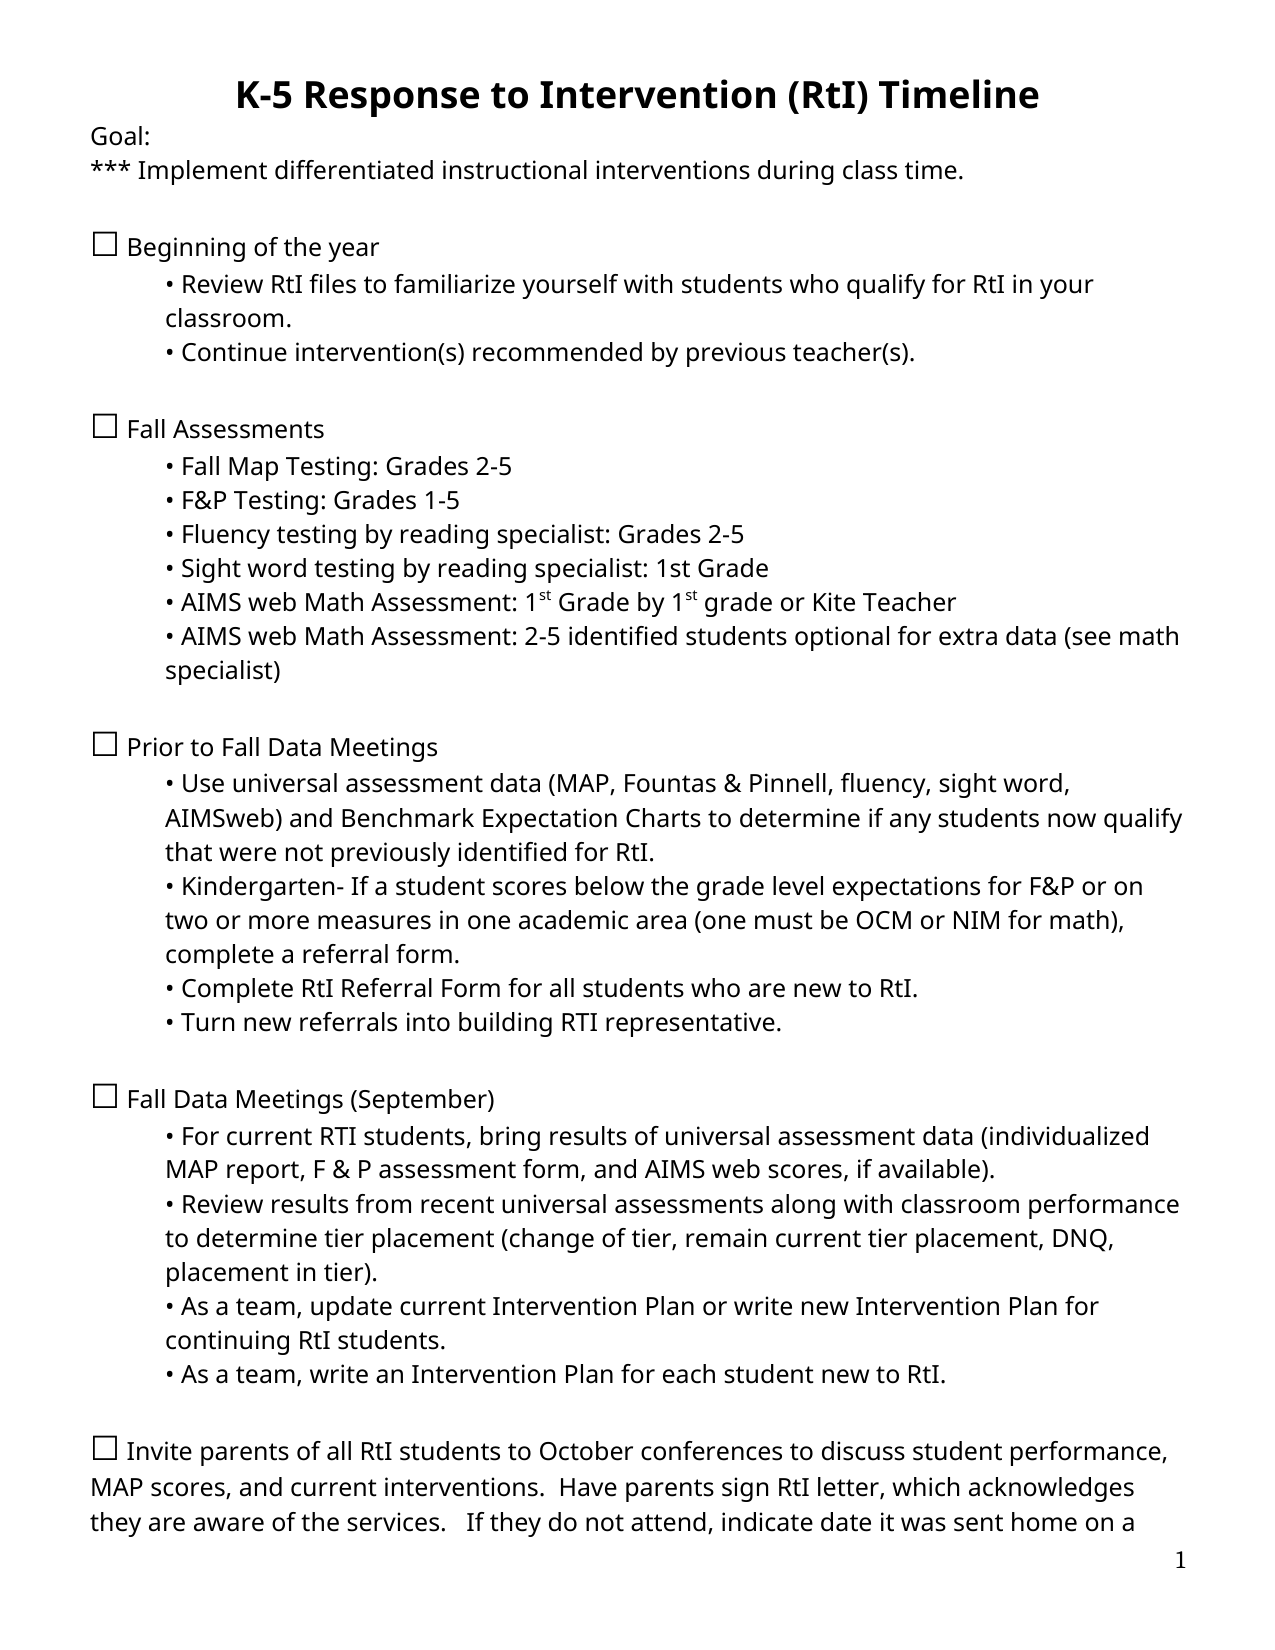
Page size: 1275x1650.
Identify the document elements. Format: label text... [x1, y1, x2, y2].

text • Sight word testing by reading specialist: 1st Grade [165, 550, 1185, 584]
text ☐ Prior to Fall Data Meetings [90, 721, 1185, 766]
text • AIMS web Math Assessment: 1st Grade by 1st grade or Kite Teacher [165, 584, 1185, 618]
text • Review results from recent universal assessments along with classroom performance to determine tier placement (change of tier, remain current tier placement, DNQ, placement in tier). [165, 1186, 1185, 1288]
text • Kindergarten- If a student scores below the grade level expectations for F&P or on two or more measures in one academic area (one must be OCM or NIM for math), complete a referral form. [165, 868, 1185, 971]
text • Use universal assessment data (MAP, Fountas & Pinnell, fluency, sight word, AIMSweb) and Benchmark Expectation Charts to determine if any students now qualify that were not previously identified for RtI. [165, 766, 1185, 868]
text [90, 1425, 1185, 1538]
text *** Implement differentiated instructional interventions during class time. [90, 153, 1185, 187]
text • For current RTI students, bring results of universal assessment data (individualized MAP report, F & P assessment form, and AIMS web scores, if available). [165, 1118, 1185, 1186]
text ☐ Fall Data Meetings (September) [90, 1073, 1185, 1118]
text • As a team, update current Intervention Plan or write new Intervention Plan for continuing RtI students. [165, 1288, 1185, 1357]
text Goal: [90, 119, 1185, 153]
text • F&P Testing: Grades 1-5 [165, 482, 1185, 516]
text • As a team, write an Intervention Plan for each student new to RtI. [165, 1357, 1185, 1391]
text • AIMS web Math Assessment: 2-5 identified students optional for extra data (see math specialist) [165, 618, 1185, 687]
text • Review RtI files to familiarize yourself with students who qualify for RtI in your classroom. [165, 267, 1185, 335]
text • Turn new referrals into building RTI representative. [165, 1004, 1185, 1039]
text ☐ Beginning of the year [90, 221, 1185, 267]
text • Fluency testing by reading specialist: Grades 2-5 [165, 516, 1185, 550]
text ☐ Fall Assessments [90, 403, 1185, 448]
text • Complete RtI Referral Form for all students who are new to RtI. [165, 971, 1185, 1004]
text • Continue intervention(s) recommended by previous teacher(s). [165, 335, 1185, 369]
text • Fall Map Testing: Grades 2-5 [165, 448, 1185, 482]
